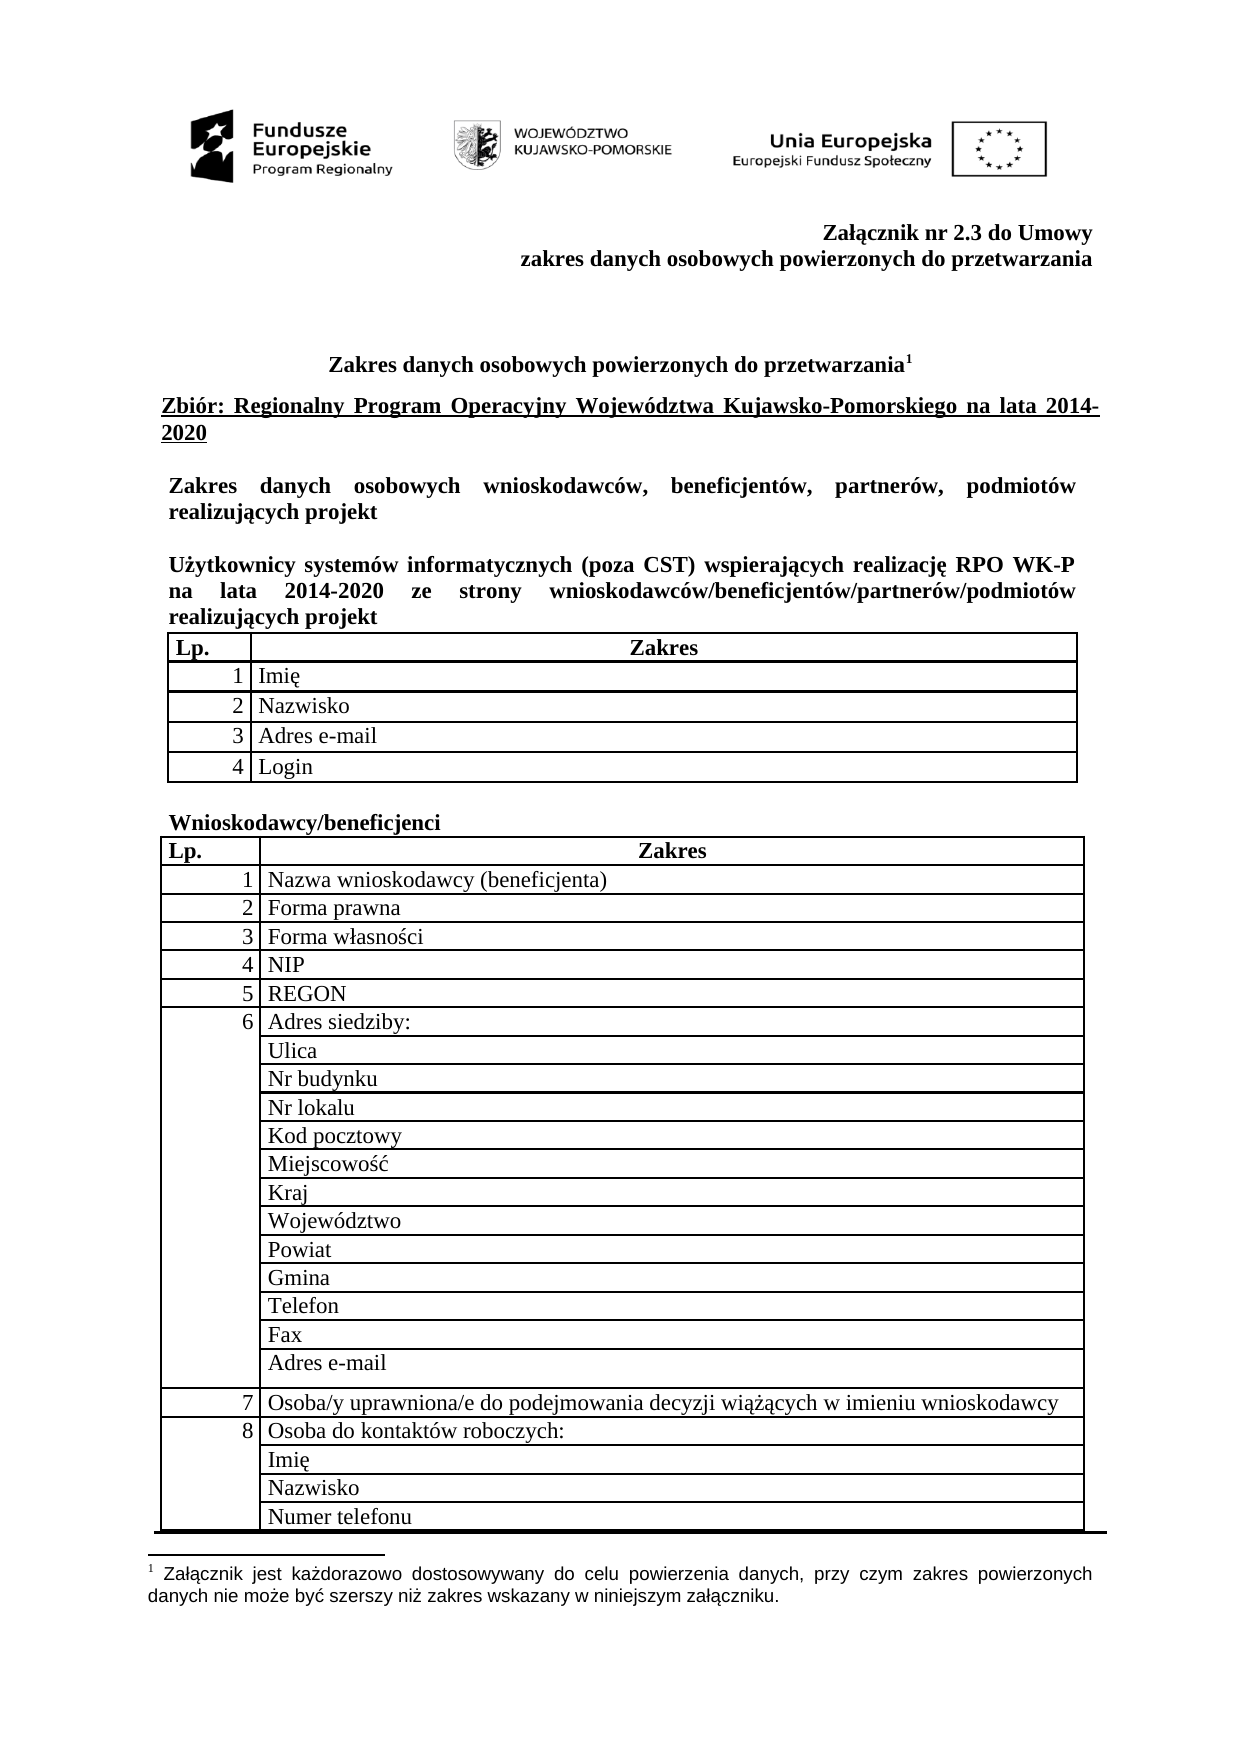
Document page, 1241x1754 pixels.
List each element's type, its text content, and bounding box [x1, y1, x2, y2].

picture [162, 73, 1078, 193]
text zakres danych osobowych powierzonych do przetwarzania [148, 246, 1093, 272]
text Załącznik nr 2.3 do Umowy [148, 219, 1093, 246]
text Zakres danych osobowych powierzonych do przetwarzania [148, 351, 1093, 377]
